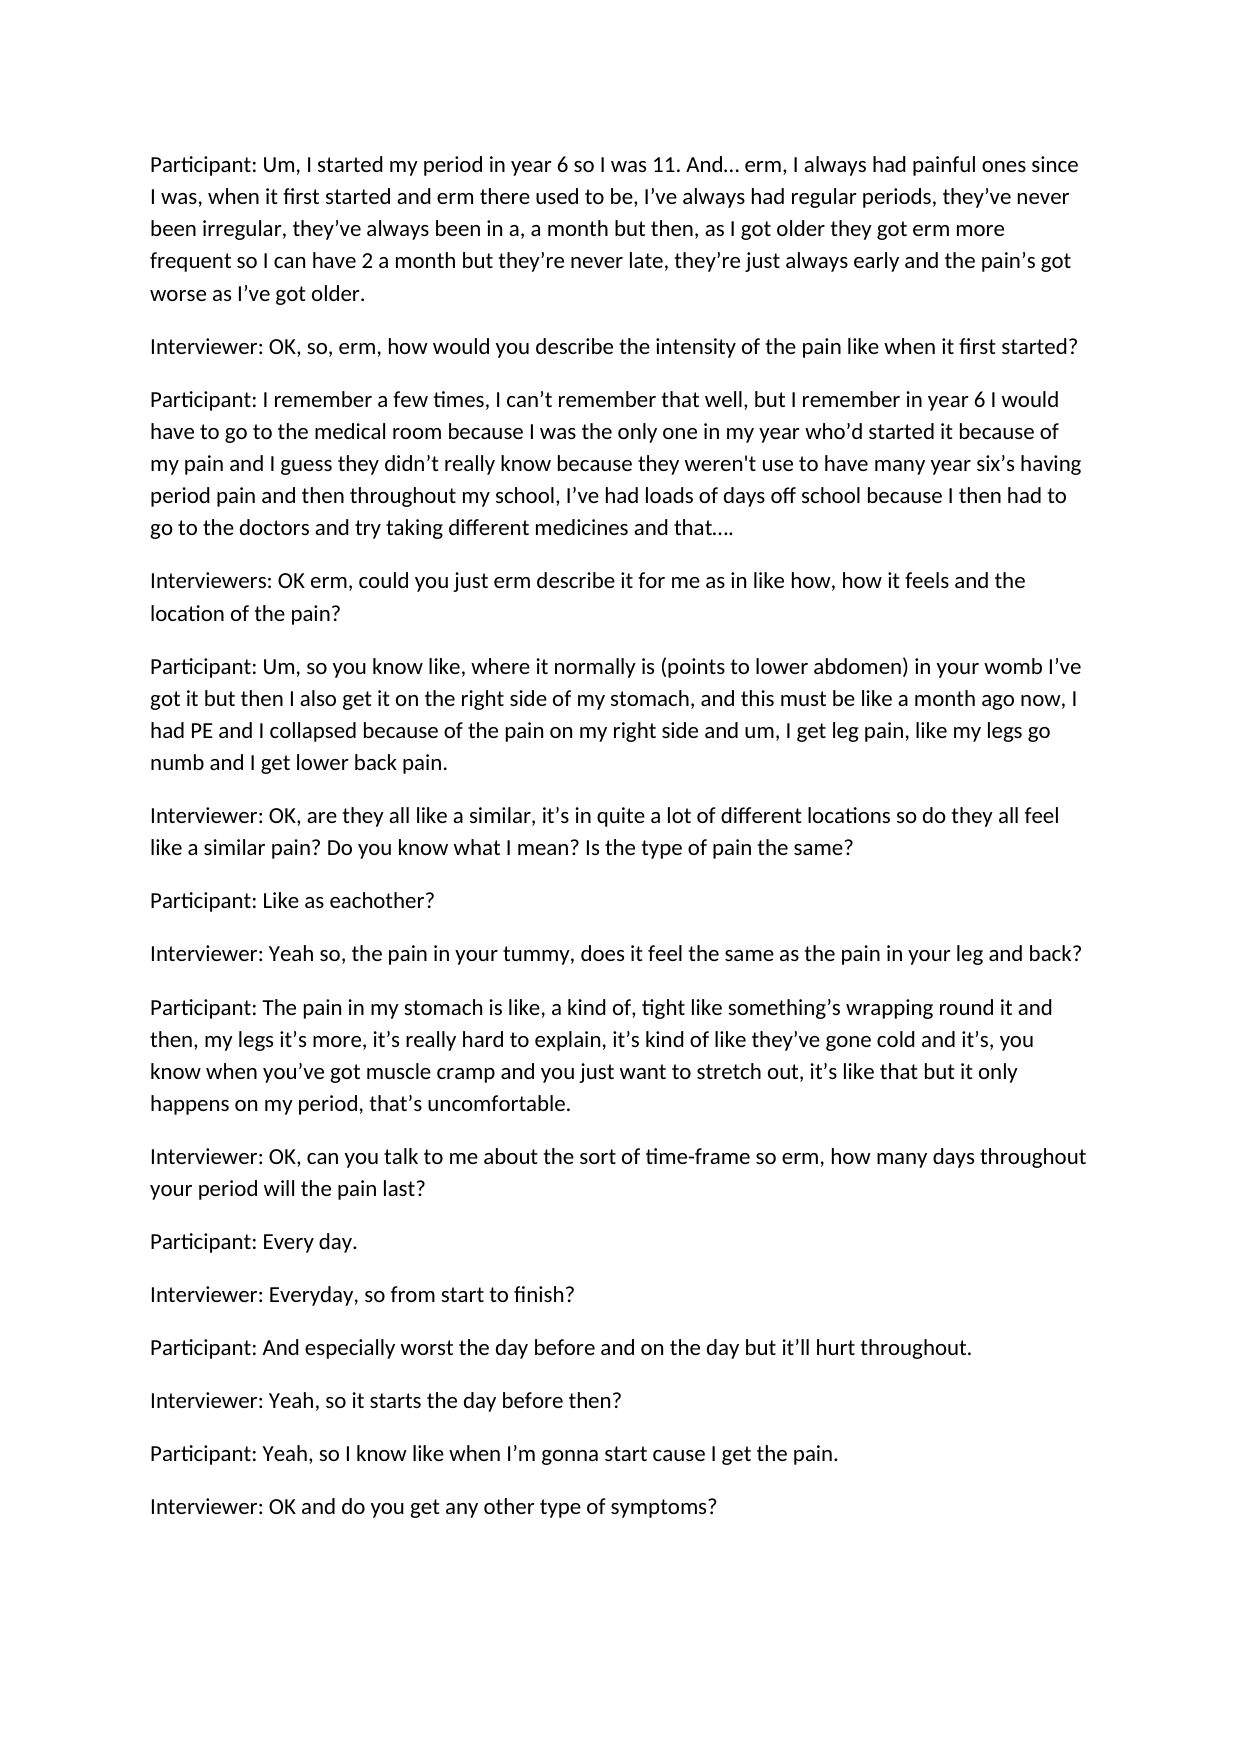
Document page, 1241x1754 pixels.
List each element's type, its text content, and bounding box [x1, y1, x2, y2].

text Participant: Um, I started my period in year 6 so I was 11. And… erm, I always had painful ones since I was, when it first started and erm there used to be, I’ve always had regular periods, they’ve never been irregular, they’ve always been in a, a month but then, as I got older they got erm more frequent so I can have 2 a month but they’re never late, they’re just always early and the pain’s got worse as I’ve got older. [150, 150, 1090, 307]
text Participant: Um, so you know like, where it normally is (points to lower abdomen) in your womb I’ve got it but then I also get it on the right side of my stomach, and this must be like a month ago now, I had PE and I collapsed because of the pain on my right side and um, I get leg pain, like my legs go numb and I get lower back pain. [150, 652, 1090, 776]
text Participant: The pain in my stomach is like, a kind of, tight like something’s wrapping round it and then, my legs it’s more, it’s really hard to explain, it’s kind of like they’ve gone cold and it’s, you know when you’ve got muscle cramp and you just want to stretch out, it’s like that but it only happens on my period, that’s uncomfortable. [150, 993, 1090, 1117]
text Participant: Like as eachother? [150, 887, 1090, 914]
text Interviewer: Yeah, so it starts the day before then? [150, 1386, 1090, 1414]
text Interviewer: Yeah so, the pain in your tummy, does it feel the same as the pain in your leg and back? [150, 939, 1090, 968]
text Interviewers: OK erm, could you just erm describe it for me as in like how, how it feels and the location of the pain? [150, 567, 1090, 627]
text Participant: Every day. [150, 1227, 1090, 1255]
text Participant: I remember a few times, I can’t remember that well, but I remember in year 6 I would have to go to the medical room because I was the only one in my year who’d started it because of my pain and I guess they didn’t really know because they weren't use to have many year six’s having period pain and then throughout my school, I’ve had loads of days off school because I then had to go to the doctors and try taking different medicines and that…. [150, 385, 1090, 542]
text Interviewer: OK, are they all like a similar, it’s in quite a lot of different locations so do they all feel like a similar pain? Do you know what I mean? Is the type of pain the same? [150, 801, 1090, 862]
text Interviewer: OK, can you talk to me about the sort of time-frame so erm, how many days throughout your period will the pain last? [150, 1142, 1090, 1202]
text Interviewer: OK, so, erm, how would you describe the intensity of the pain like when it first started? [150, 332, 1090, 360]
text Interviewer: Everyday, so from start to finish? [150, 1280, 1090, 1308]
text Participant: And especially worst the day before and on the day but it’ll hurt throughout. [150, 1333, 1090, 1361]
text Interviewer: OK and do you get any other type of symptoms? [150, 1492, 1090, 1521]
text Participant: Yeah, so I know like when I’m gonna start cause I get the pain. [150, 1439, 1090, 1467]
